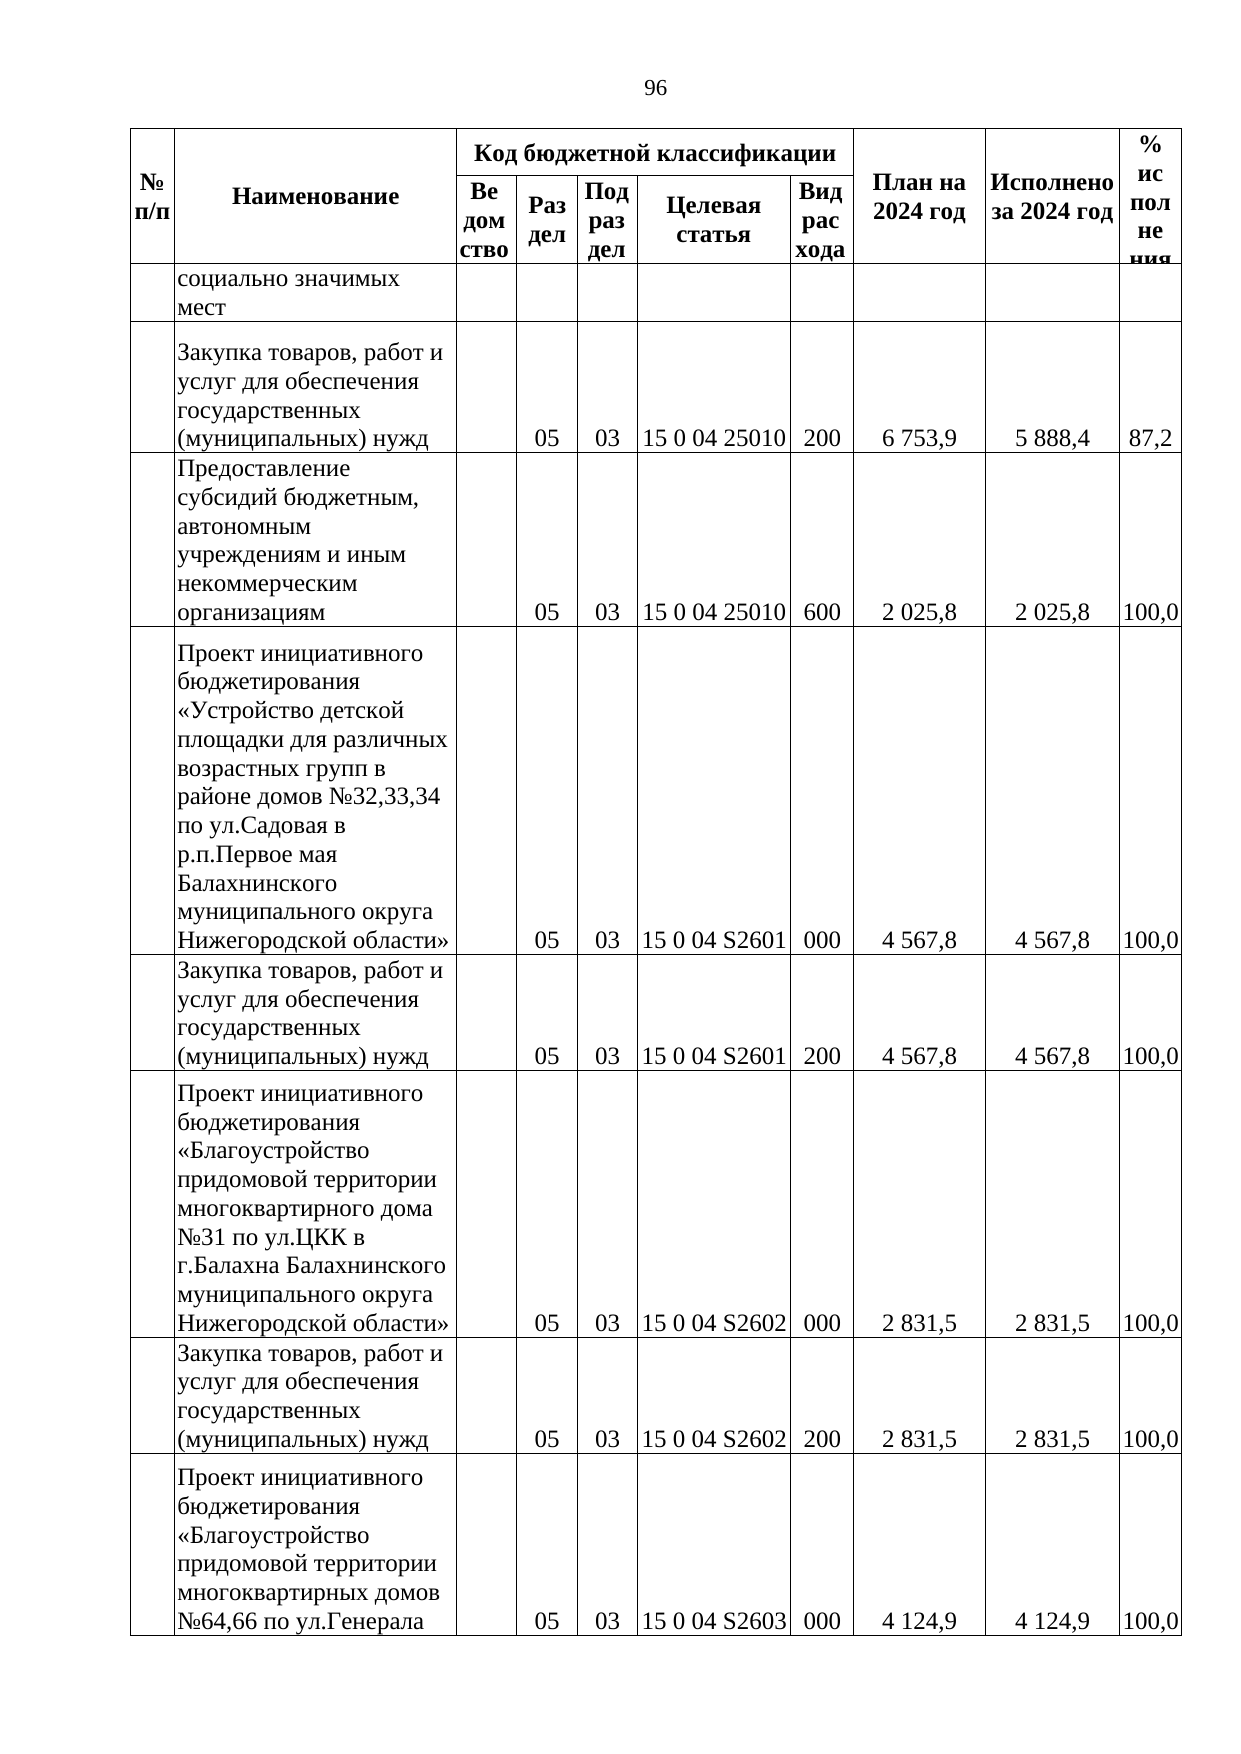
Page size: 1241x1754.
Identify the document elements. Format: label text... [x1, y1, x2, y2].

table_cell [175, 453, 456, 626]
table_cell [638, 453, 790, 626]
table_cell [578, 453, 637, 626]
table_cell Целевая статья [638, 176, 790, 262]
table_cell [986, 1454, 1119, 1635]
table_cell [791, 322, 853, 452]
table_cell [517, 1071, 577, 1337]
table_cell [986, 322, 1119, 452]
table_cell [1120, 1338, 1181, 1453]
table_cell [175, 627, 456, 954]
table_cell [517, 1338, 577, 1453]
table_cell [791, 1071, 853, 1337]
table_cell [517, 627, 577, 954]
table_header № п/п [131, 129, 174, 262]
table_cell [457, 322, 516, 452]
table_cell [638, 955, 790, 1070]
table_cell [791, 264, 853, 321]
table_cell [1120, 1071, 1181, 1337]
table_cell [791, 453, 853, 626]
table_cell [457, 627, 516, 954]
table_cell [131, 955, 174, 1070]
table_cell Ве дом ство [457, 176, 516, 262]
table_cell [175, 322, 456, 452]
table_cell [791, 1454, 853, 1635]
table_header Исполнено за 2024 год [986, 129, 1119, 262]
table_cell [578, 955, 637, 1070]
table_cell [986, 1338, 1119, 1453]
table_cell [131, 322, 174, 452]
table_cell Вид рас хода [791, 176, 853, 262]
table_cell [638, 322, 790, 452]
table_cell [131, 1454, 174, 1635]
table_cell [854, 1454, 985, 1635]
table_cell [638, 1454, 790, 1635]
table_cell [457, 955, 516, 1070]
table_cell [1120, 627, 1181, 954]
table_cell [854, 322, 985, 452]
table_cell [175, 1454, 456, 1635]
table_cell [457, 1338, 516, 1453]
table_header Код бюджетной классификации [457, 129, 853, 175]
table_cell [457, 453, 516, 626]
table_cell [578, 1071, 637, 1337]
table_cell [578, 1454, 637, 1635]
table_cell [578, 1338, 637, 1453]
table_header Наименование [175, 129, 456, 262]
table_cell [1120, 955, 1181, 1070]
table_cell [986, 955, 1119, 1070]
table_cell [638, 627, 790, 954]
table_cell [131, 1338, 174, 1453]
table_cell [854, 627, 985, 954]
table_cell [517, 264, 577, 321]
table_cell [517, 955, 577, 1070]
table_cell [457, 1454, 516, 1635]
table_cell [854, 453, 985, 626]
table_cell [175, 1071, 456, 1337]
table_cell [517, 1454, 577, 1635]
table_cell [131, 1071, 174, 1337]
table_header План на 2024 год [854, 129, 985, 262]
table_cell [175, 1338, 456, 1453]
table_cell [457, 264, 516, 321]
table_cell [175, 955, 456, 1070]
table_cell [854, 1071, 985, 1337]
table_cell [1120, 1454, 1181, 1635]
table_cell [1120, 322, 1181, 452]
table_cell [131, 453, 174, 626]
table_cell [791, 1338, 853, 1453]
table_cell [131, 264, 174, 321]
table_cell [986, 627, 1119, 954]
table_header % ис пол не ния [1120, 129, 1181, 262]
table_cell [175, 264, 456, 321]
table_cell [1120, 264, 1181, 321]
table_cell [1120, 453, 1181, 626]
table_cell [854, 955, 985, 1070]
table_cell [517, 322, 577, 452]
table_cell Под раз дел [578, 176, 637, 262]
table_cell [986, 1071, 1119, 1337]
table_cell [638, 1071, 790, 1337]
table_cell Раз дел [517, 176, 577, 262]
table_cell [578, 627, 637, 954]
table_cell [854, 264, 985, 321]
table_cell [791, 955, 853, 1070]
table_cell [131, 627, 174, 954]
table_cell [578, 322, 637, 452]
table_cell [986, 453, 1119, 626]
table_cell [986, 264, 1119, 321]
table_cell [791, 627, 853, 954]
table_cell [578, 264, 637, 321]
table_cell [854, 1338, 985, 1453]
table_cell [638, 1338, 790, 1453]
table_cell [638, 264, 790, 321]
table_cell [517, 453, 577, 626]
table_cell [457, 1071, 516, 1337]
